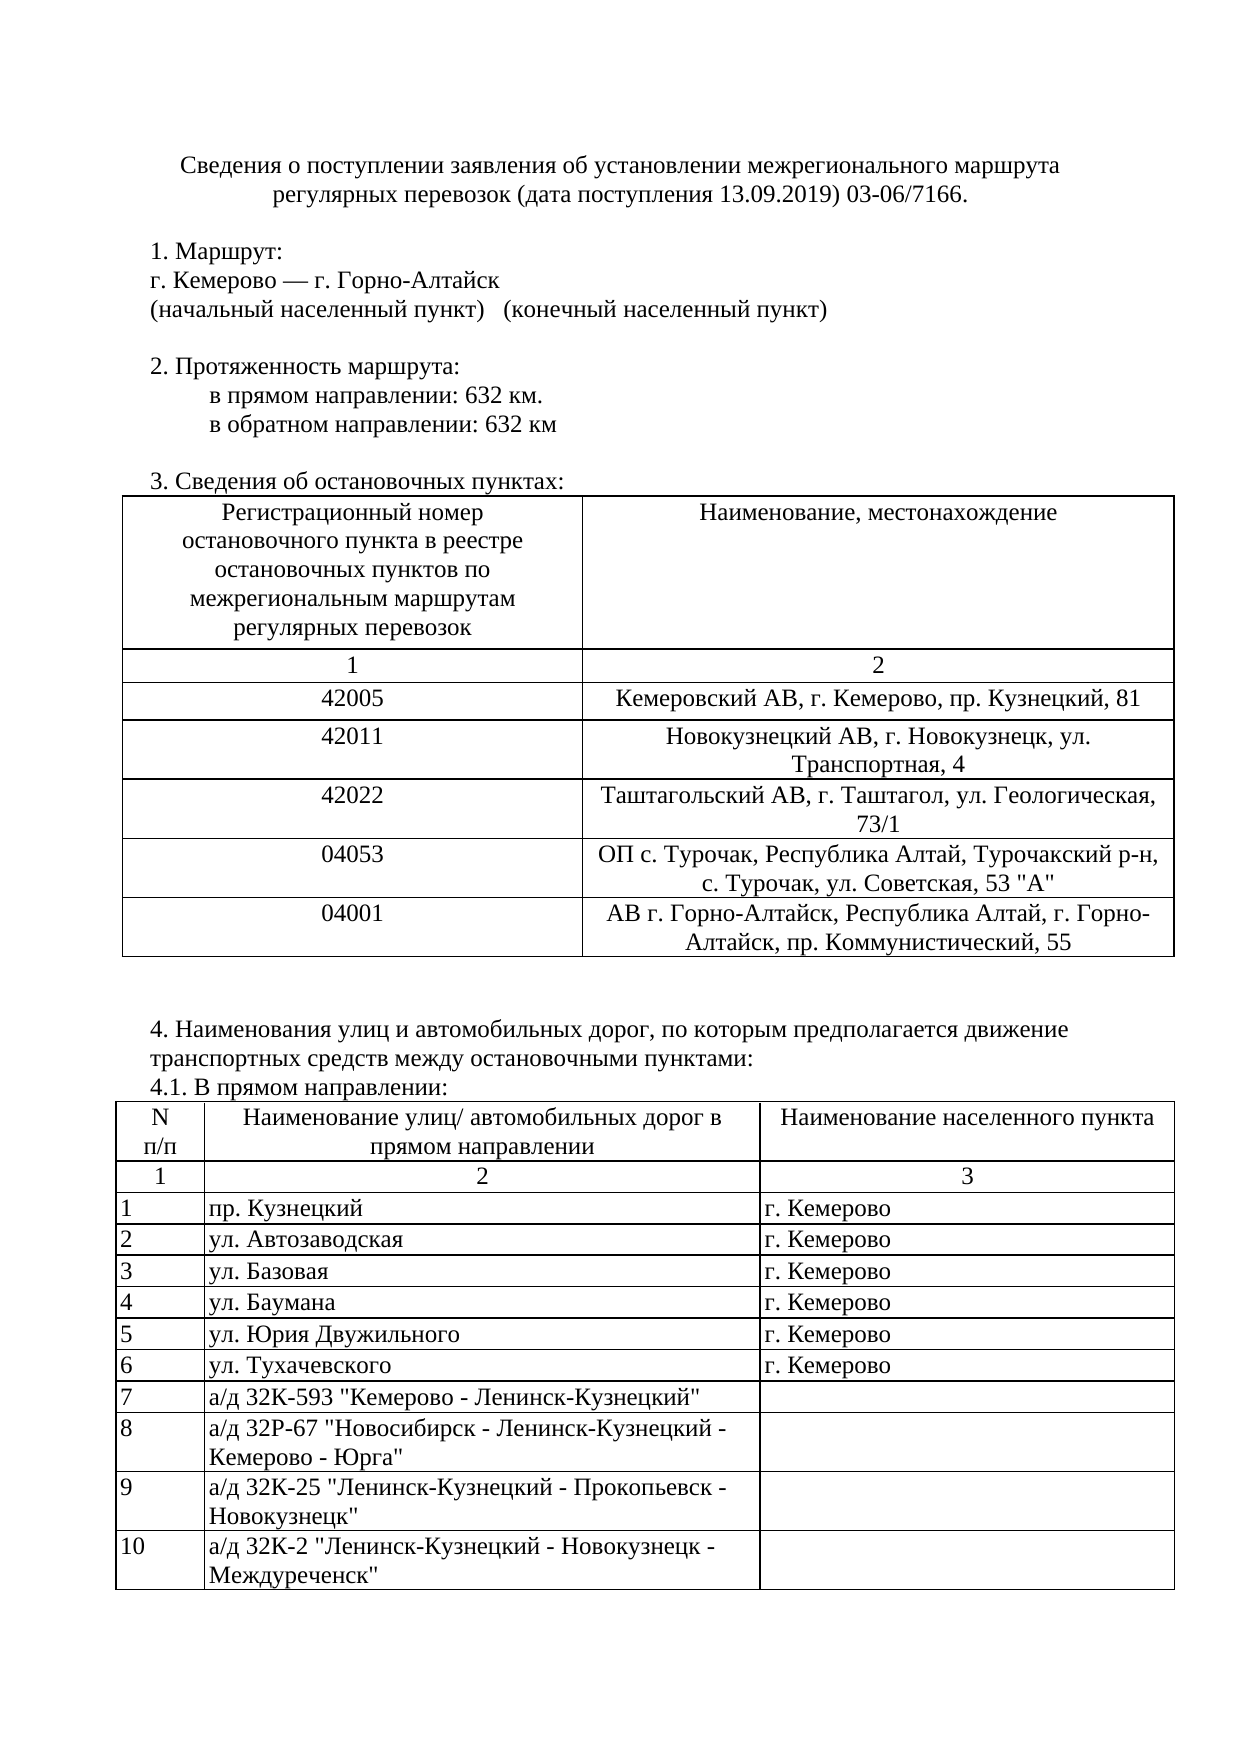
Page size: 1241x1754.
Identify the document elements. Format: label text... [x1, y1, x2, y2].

table_cell 42022 [123, 780, 582, 837]
table_cell Новокузнецкий АВ, г. Новокузнецк, ул. Транспортная, 4 [583, 721, 1173, 778]
table_cell ОП с. Турочак, Республика Алтай, Турочакский р-н, с. Турочак, ул. Советская, 53 "А" [583, 839, 1173, 896]
text 1. Маршрут: [150, 236, 1090, 265]
table_cell 1 [117, 1193, 204, 1223]
table_header Наименование, местонахождение [583, 497, 1173, 648]
table_cell а/д 32Р-67 "Новосибирск - Ленинск-Кузнецкий - Кемерово - Юрга" [205, 1413, 759, 1471]
table_cell 42005 [123, 683, 582, 719]
table_cell [761, 1382, 1174, 1412]
table_header Регистрационный номер остановочного пункта в реестре остановочных пунктов по межрегиональным маршрутам регулярных перевозок [123, 497, 582, 648]
text 3. Сведения об остановочных пунктах: [150, 466, 1090, 495]
table_cell 42011 [123, 721, 582, 778]
table_cell Кемеровский АВ, г. Кемерово, пр. Кузнецкий, 81 [583, 683, 1173, 719]
table_cell ул. Базовая [205, 1256, 759, 1286]
text в обратном направлении: 632 км [150, 409, 1090, 437]
table_cell пр. Кузнецкий [205, 1193, 759, 1223]
table_cell а/д 32К-2 "Ленинск-Кузнецкий - Новокузнецк - Междуреченск" [205, 1531, 759, 1589]
table_cell ул. Автозаводская [205, 1225, 759, 1254]
table_cell 1 [123, 650, 582, 681]
table_cell 1 [117, 1162, 204, 1191]
table_cell 2 [205, 1162, 759, 1191]
table_cell [761, 1413, 1174, 1471]
table_cell 2 [583, 650, 1173, 681]
table_header N п/п [117, 1102, 204, 1160]
text 2. Протяженность маршрута: [150, 351, 1090, 380]
table_cell Таштагольский АВ, г. Таштагол, ул. Геологическая, 73/1 [583, 780, 1173, 837]
table_cell г. Кемерово [761, 1287, 1174, 1317]
table_cell 5 [117, 1319, 204, 1349]
table_cell г. Кемерово [761, 1225, 1174, 1254]
table_cell [761, 1472, 1174, 1530]
table_header Наименование улиц/ автомобильных дорог в прямом направлении [205, 1102, 760, 1160]
table_cell г. Кемерово [761, 1319, 1174, 1349]
text 4.1. В прямом направлении: [150, 1072, 1090, 1101]
table_cell 8 [117, 1413, 204, 1471]
table_cell г. Кемерово [761, 1350, 1174, 1380]
text в прямом направлении: 632 км. [150, 380, 1090, 409]
table_cell 04001 [123, 898, 582, 956]
text Сведения о поступлении заявления об установлении межрегионального маршрута регулярных перевозок (дата поступления 13.09.2019) 03-06/7166. [150, 150, 1090, 207]
table_header Наименование населенного пункта [761, 1102, 1174, 1160]
table_cell ул. Юрия Двужильного [205, 1319, 759, 1349]
table_cell ул. Баумана [205, 1287, 759, 1317]
table_cell 3 [761, 1162, 1174, 1191]
table_cell 6 [117, 1350, 204, 1380]
table_cell 7 [117, 1382, 204, 1412]
table_cell 04053 [123, 839, 582, 896]
table_cell а/д 32К-25 "Ленинск-Кузнецкий - Прокопьевск - Новокузнецк" [205, 1472, 759, 1530]
table_cell [761, 1531, 1174, 1589]
text (начальный населенный пункт) (конечный населенный пункт) [150, 294, 1090, 322]
table_cell 9 [117, 1472, 204, 1530]
table_cell 10 [117, 1531, 204, 1589]
table_cell а/д 32К-593 "Кемерово - Ленинск-Кузнецкий" [205, 1382, 759, 1412]
text г. Кемерово — г. Горно-Алтайск [150, 265, 1090, 294]
text 4. Наименования улиц и автомобильных дорог, по которым предполагается движение транспортных средств между остановочными пунктами: [150, 1014, 1090, 1072]
table_cell 4 [117, 1287, 204, 1317]
table_cell АВ г. Горно-Алтайск, Республика Алтай, г. Горно-Алтайск, пр. Коммунистический, 55 [583, 898, 1173, 956]
table_cell 3 [117, 1256, 204, 1286]
table_cell 2 [117, 1225, 204, 1254]
table_cell ул. Тухачевского [205, 1350, 759, 1380]
table_cell г. Кемерово [761, 1193, 1174, 1223]
table_cell г. Кемерово [761, 1256, 1174, 1286]
